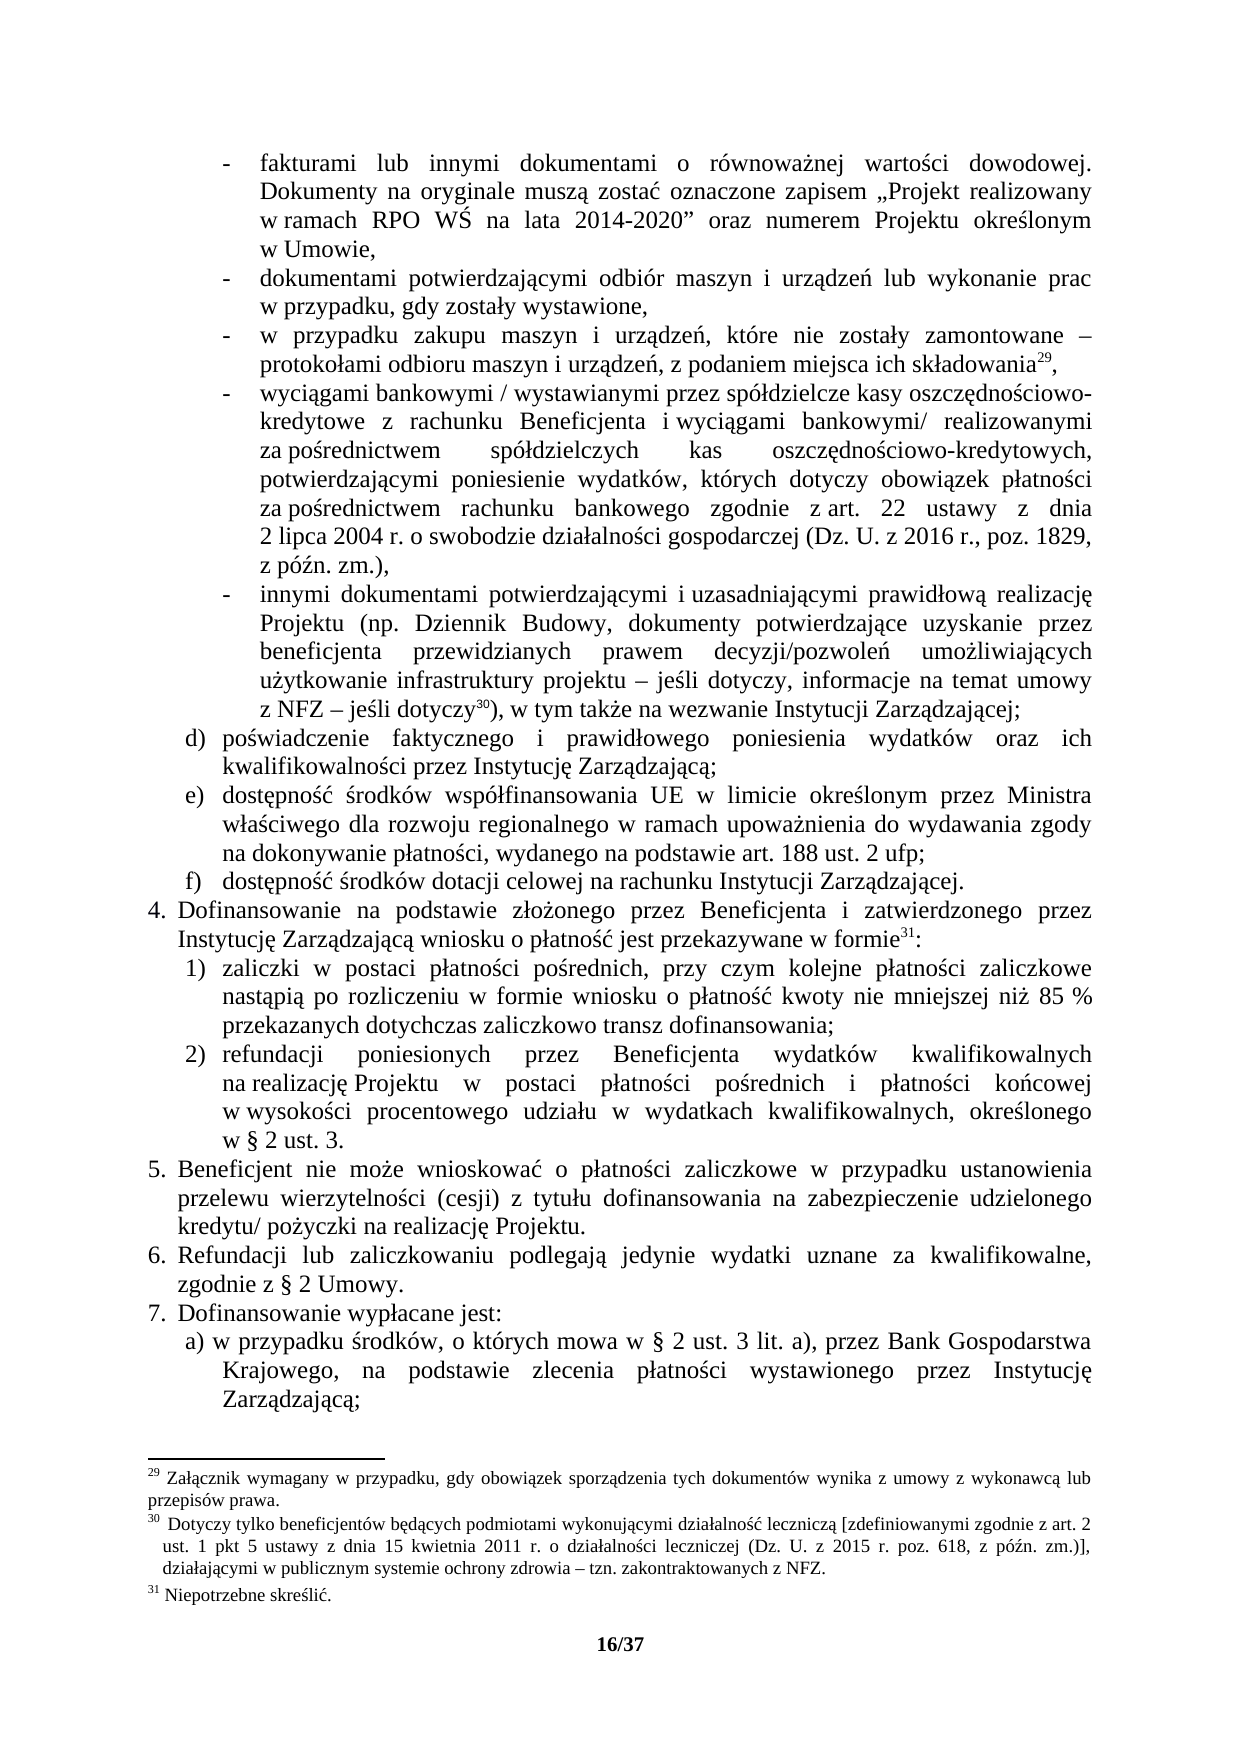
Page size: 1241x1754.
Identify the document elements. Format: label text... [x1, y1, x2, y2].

text a) w przypadku środków, o których mowa w § 2 ust. 3 lit. a), przez Bank Gospodarstwa Krajowego, na podstawie zlecenia płatności wystawionego przez Instytucję Zarządzającą; [185, 1326, 1093, 1413]
list Dofinansowanie wypłacane jest: [148, 1298, 1093, 1326]
list poświadczenie faktycznego i prawidłowego poniesienia wydatków oraz ich kwalifikowalności przez Instytucję Zarządzającą; [185, 723, 1093, 780]
list wyciągami bankowymi / wystawianymi przez spółdzielcze kasy oszczędnościowo- kredytowe z rachunku Beneficjenta i wyciągami bankowymi/ realizowanymi za pośrednictwem spółdzielczych kas oszczędnościowo-kredytowych, potwierdzającymi poniesienie wydatków, których dotyczy obowiązek płatności za pośrednictwem rachunku bankowego zgodnie z art. 22 ustawy z dnia 2 lipca 2004 r. o swobodzie działalności gospodarczej (Dz. U. z 2016 r., poz. 1829, z późn. zm.), [222, 378, 1093, 579]
list refundacji poniesionych przez Beneficjenta wydatków kwalifikowalnych na realizację Projektu w postaci płatności pośrednich i płatności końcowej w wysokości procentowego udziału w wydatkach kwalifikowalnych, określonego w § 2 ust. 3. [185, 1039, 1093, 1154]
list dokumentami potwierdzającymi odbiór maszyn i urządzeń lub wykonanie prac w przypadku, gdy zostały wystawione, [222, 263, 1093, 320]
list w przypadku zakupu maszyn i urządzeń, które nie zostały zamontowane – protokołami odbioru maszyn i urządzeń, z podaniem miejsca ich składowania, [222, 320, 1093, 378]
list Dofinansowanie na podstawie złożonego przez Beneficjenta i zatwierdzonego przez Instytucję Zarządzającą wniosku o płatność jest przekazywane w formie: [148, 895, 1093, 953]
list dostępność środków dotacji celowej na rachunku Instytucji Zarządzającej. [185, 866, 1093, 895]
list fakturami lub innymi dokumentami o równoważnej wartości dowodowej. Dokumenty na oryginale muszą zostać oznaczone zapisem „Projekt realizowany w ramach RPO WŚ na lata 2014-2020” oraz numerem Projektu określonym w Umowie, [222, 148, 1093, 263]
list Refundacji lub zaliczkowaniu podlegają jedynie wydatki uznane za kwalifikowalne, zgodnie z § 2 Umowy. [148, 1240, 1093, 1298]
list innymi dokumentami potwierdzającymi i uzasadniającymi prawidłową realizację Projektu (np. Dziennik Budowy, dokumenty potwierdzające uzyskanie przez beneficjenta przewidzianych prawem decyzji/pozwoleń umożliwiających użytkowanie infrastruktury projektu – jeśli dotyczy, informacje na temat umowy z NFZ – jeśli dotyczy), w tym także na wezwanie Instytucji Zarządzającej; [222, 579, 1093, 723]
list zaliczki w postaci płatności pośrednich, przy czym kolejne płatności zaliczkowe nastąpią po rozliczeniu w formie wniosku o płatność kwoty nie mniejszej niż 85 % przekazanych dotychczas zaliczkowo transz dofinansowania; [185, 953, 1093, 1039]
list Beneficjent nie może wnioskować o płatności zaliczkowe w przypadku ustanowienia przelewu wierzytelności (cesji) z tytułu dofinansowania na zabezpieczenie udzielonego kredytu/ pożyczki na realizację Projektu. [148, 1154, 1093, 1240]
list dostępność środków współfinansowania UE w limicie określonym przez Ministra właściwego dla rozwoju regionalnego w ramach upoważnienia do wydawania zgody na dokonywanie płatności, wydanego na podstawie art. 188 ust. 2 ufp; [185, 780, 1093, 866]
